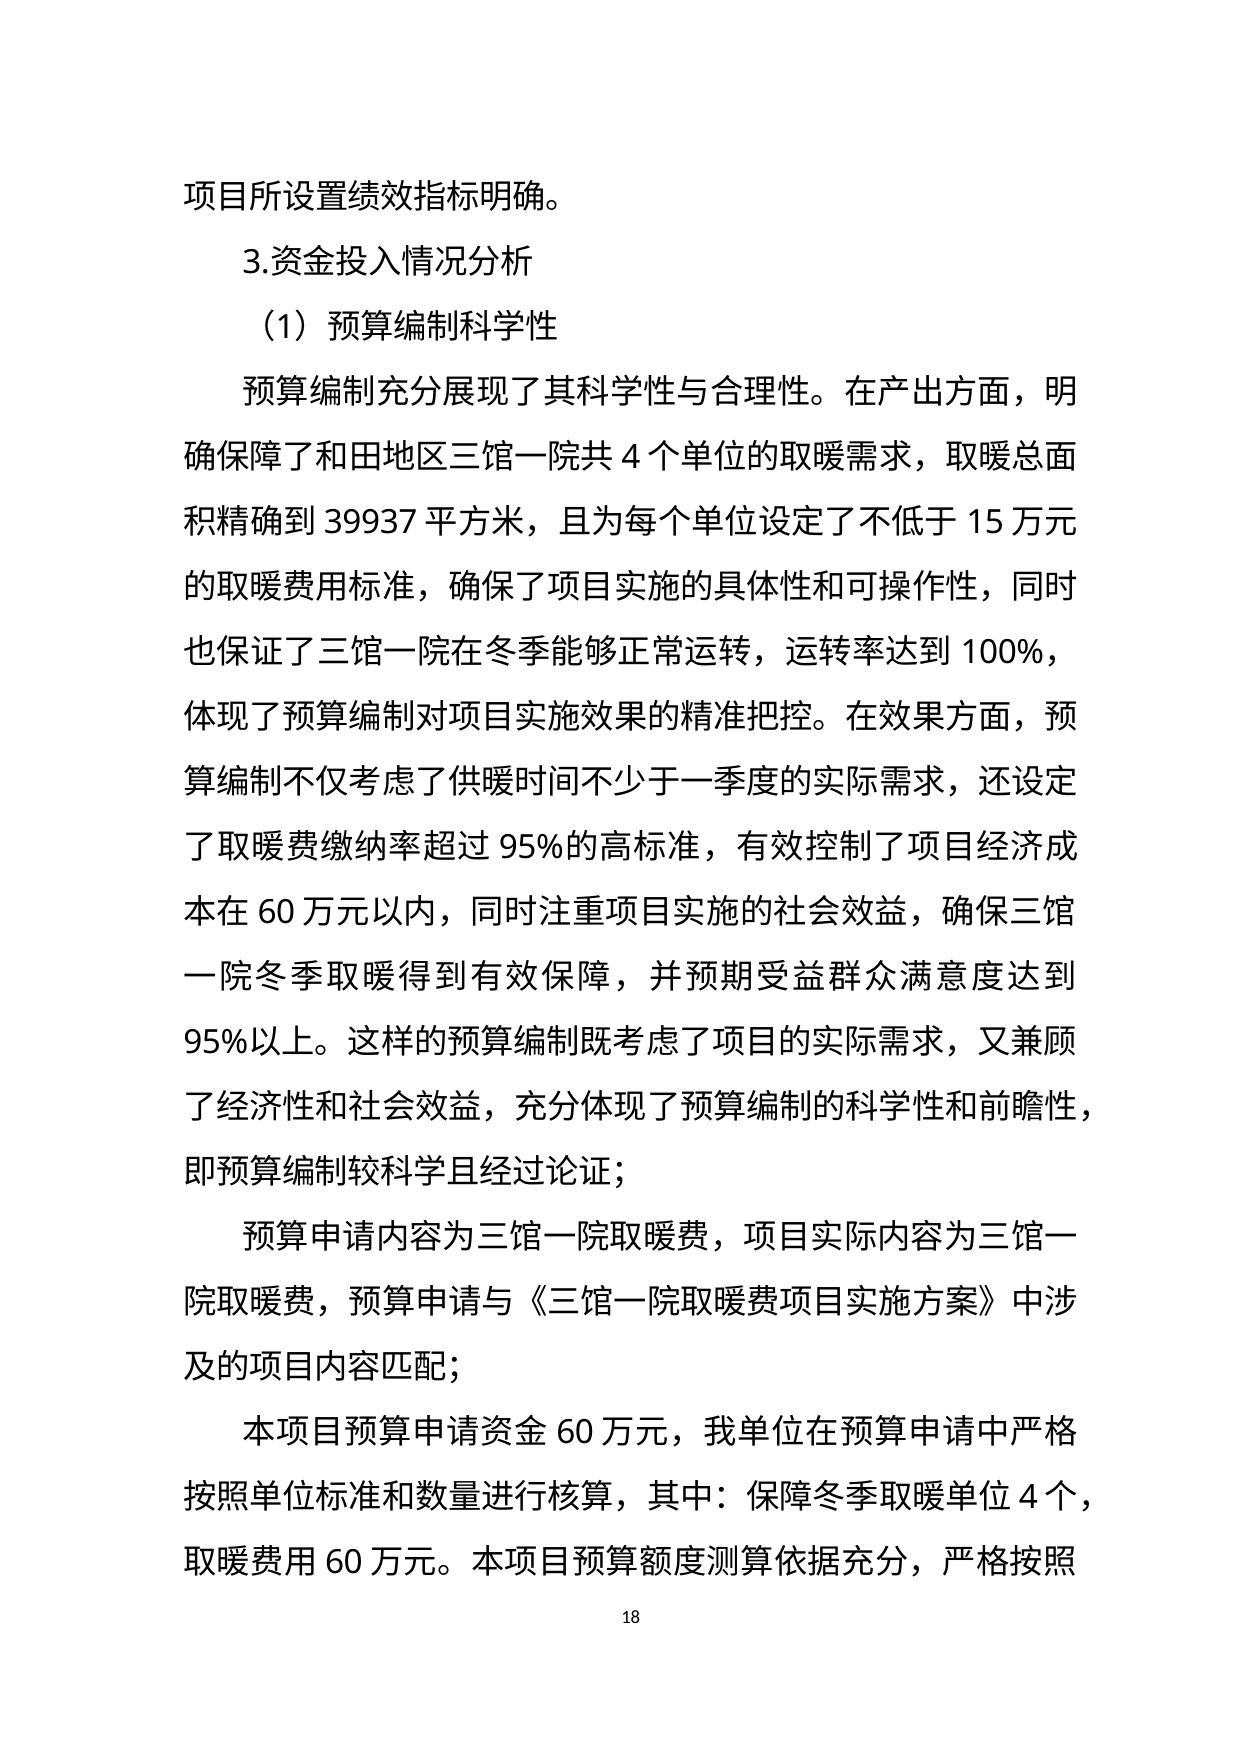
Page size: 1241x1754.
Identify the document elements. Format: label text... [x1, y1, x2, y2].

text 预算编制充分展现了其科学性与合理性。在产出方面，明确保障了和田地区三馆一院共4个单位的取暖需求，取暖总面积精确到39937平方米，且为每个单位设定了不低于15万元的取暖费用标准，确保了项目实施的具体性和可操作性，同时也保证了三馆一院在冬季能够正常运转，运转率达到100%，体现了预算编制对项目实施效果的精准把控。在效果方面，预算编制不仅考虑了供暖时间不少于一季度的实际需求，还设定了取暖费缴纳率超过95%的高标准，有效控制了项目经济成本在60万元以内，同时注重项目实施的社会效益，确保三馆一院冬季取暖得到有效保障，并预期受益群众满意度达到95%以上。这样的预算编制既考虑了项目的实际需求，又兼顾了经济性和社会效益，充分体现了预算编制的科学性和前瞻性，即预算编制较科学且经过论证； [183, 357, 1078, 1202]
text 预算申请内容为三馆一院取暖费，项目实际内容为三馆一院取暖费，预算申请与《三馆一院取暖费项目实施方案》中涉及的项目内容匹配； [183, 1202, 1078, 1397]
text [183, 162, 1078, 227]
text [183, 1397, 1078, 1592]
text 3.资金投入情况分析 [183, 227, 1078, 292]
text （1）预算编制科学性 [183, 292, 1078, 357]
